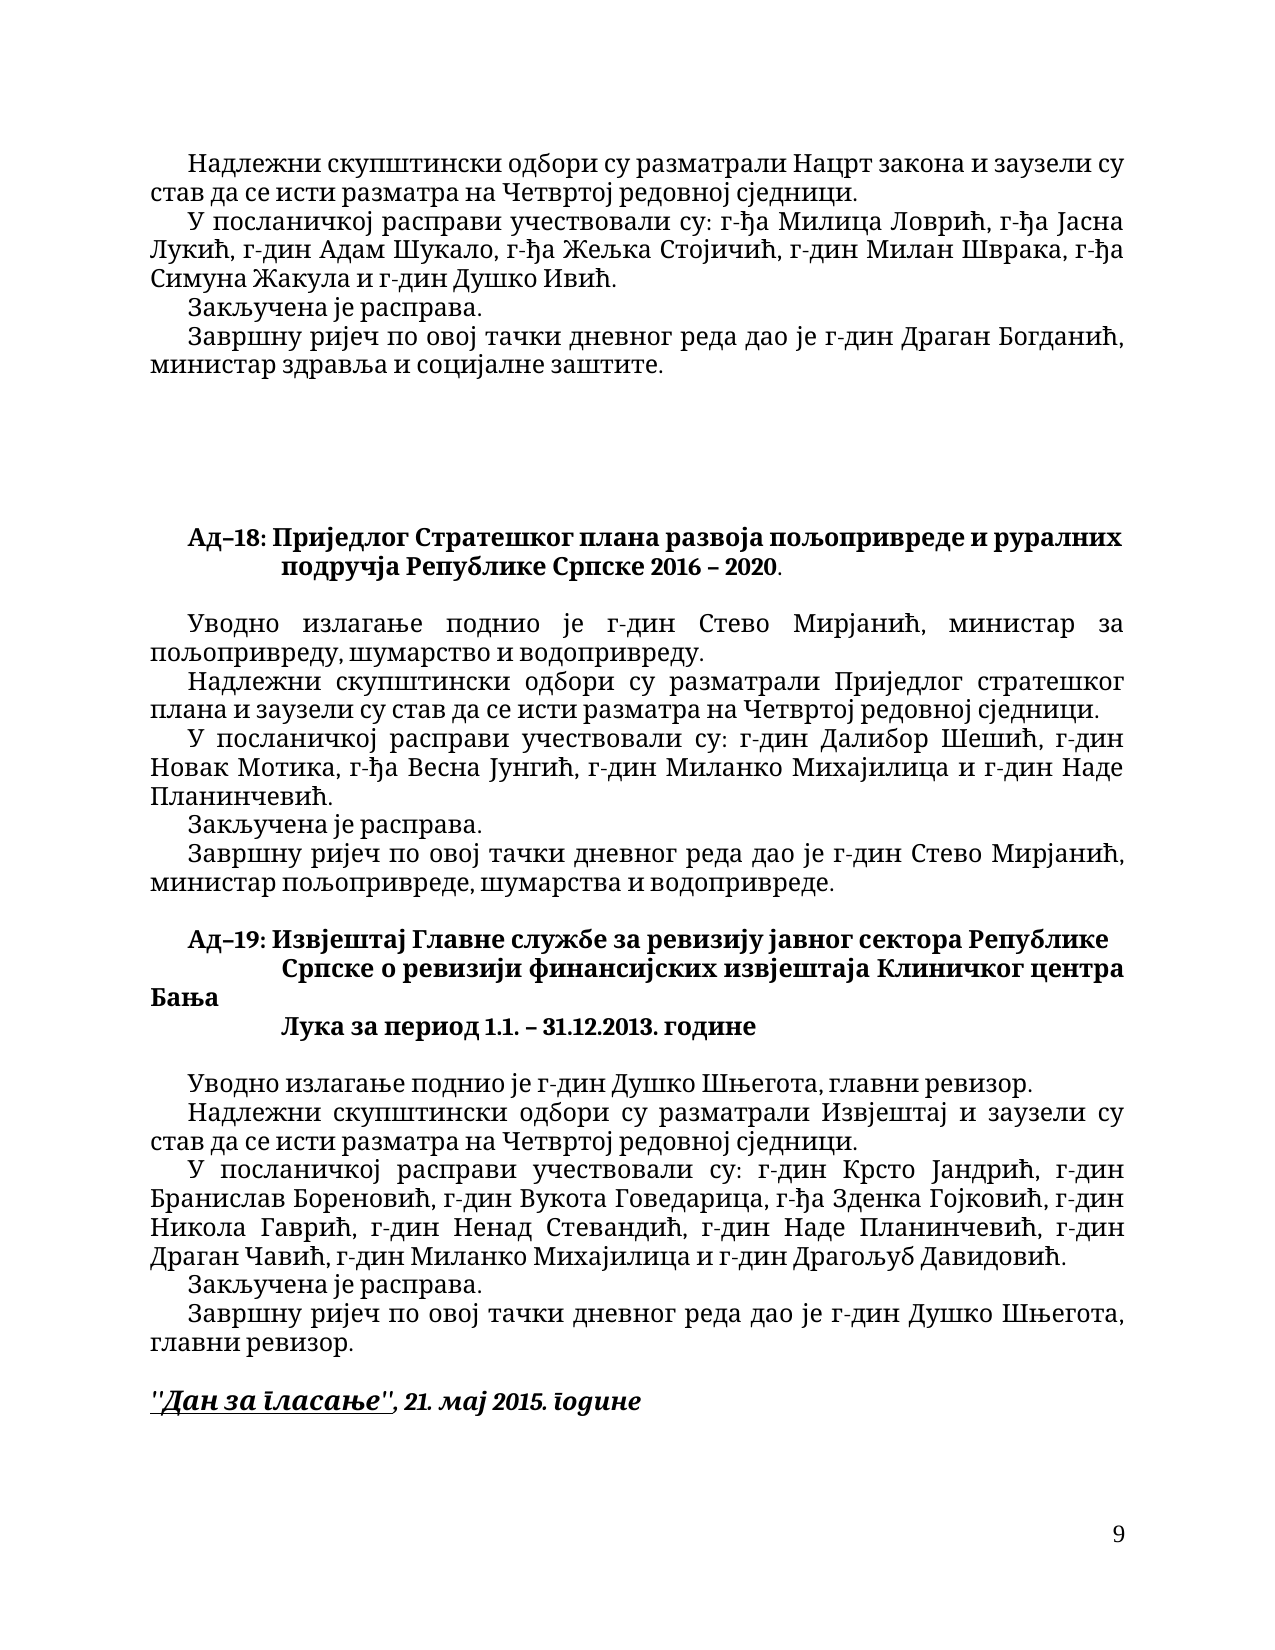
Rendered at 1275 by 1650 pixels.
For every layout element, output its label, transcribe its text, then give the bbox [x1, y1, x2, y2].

text Надлежни скупштински одбори су разматрали Нацрт закона и заузели су став да се исти разматра на Четвртој редовној сједници. [150, 150, 1125, 207]
text Ад–18: Приједлог Стратешког плана развоја пољопривреде и руралних [150, 524, 1125, 552]
text У посланичкој расправи учествовали су: г-дин Далибор Шешић, г-дин Новак Мотика, г-ђа Весна Јунгић, г-дин Миланко Михајилица и г-дин Наде Планинчевић. [150, 725, 1125, 811]
text ''Дан за гласање'', 21. мај 2015. године [150, 1386, 1125, 1417]
text Завршну ријеч по овој тачки дневног реда дао је г-дин Стево Мирјанић, министар пољопривреде, шумарства и водопривреде. [150, 840, 1125, 897]
text Уводно излагање поднио је г-дин Душко Шњегота, главни ревизор. [150, 1070, 1125, 1099]
text Завршну ријеч по овој тачки дневног реда дао је г-дин Драган Богданић, министар здравља и социјалне заштите. [150, 322, 1125, 380]
text Закључена је расправа. [150, 1271, 1125, 1300]
text Лука за период 1.1. – 31.12.2013. године [150, 1012, 1125, 1041]
text подручја Републике Српске 2016 – 2020. [150, 552, 1125, 581]
text Закључена је расправа. [150, 294, 1125, 322]
text У посланичкој расправи учествовали су: г-дин Крсто Јандрић, г-дин Бранислав Бореновић, г-дин Вукота Говедарица, г-ђа Зденка Гојковић, г-дин Никола Гаврић, г-дин Ненад Стевандић, г-дин Наде Планинчевић, г-дин Драган Чавић, г-дин Миланко Михајилица и г-дин Драгољуб Давидовић. [150, 1156, 1125, 1271]
text Завршну ријеч по овој тачки дневног реда дао је г-дин Душко Шњегота, главни ревизор. [150, 1300, 1125, 1357]
text Уводно излагање поднио је г-дин Стево Мирјанић, министар за пољопривреду, шумарство и водопривреду. [150, 610, 1125, 667]
text Закључена је расправа. [150, 811, 1125, 840]
text Надлежни скупштински одбори су разматрали Приједлог стратешког плана и заузели су став да се исти разматра на Четвртој редовној сједници. [150, 667, 1125, 725]
text У посланичкој расправи учествовали су: г-ђа Милица Ловрић, г-ђа Јасна Лукић, г-дин Адам Шукало, г-ђа Жељка Стојичић, г-дин Милан Шврака, г-ђа Симуна Жакула и г-дин Душко Ивић. [150, 207, 1125, 294]
text Српске о ревизији финансијских извјештаја Клиничког центра Бања [150, 955, 1125, 1012]
text Ад–19: Извјештај Главне службе за ревизију јавног сектора Републике [150, 926, 1125, 955]
text Надлежни скупштински одбори су разматрали Извјештај и заузели су став да се исти разматра на Четвртој редовној сједници. [150, 1099, 1125, 1156]
